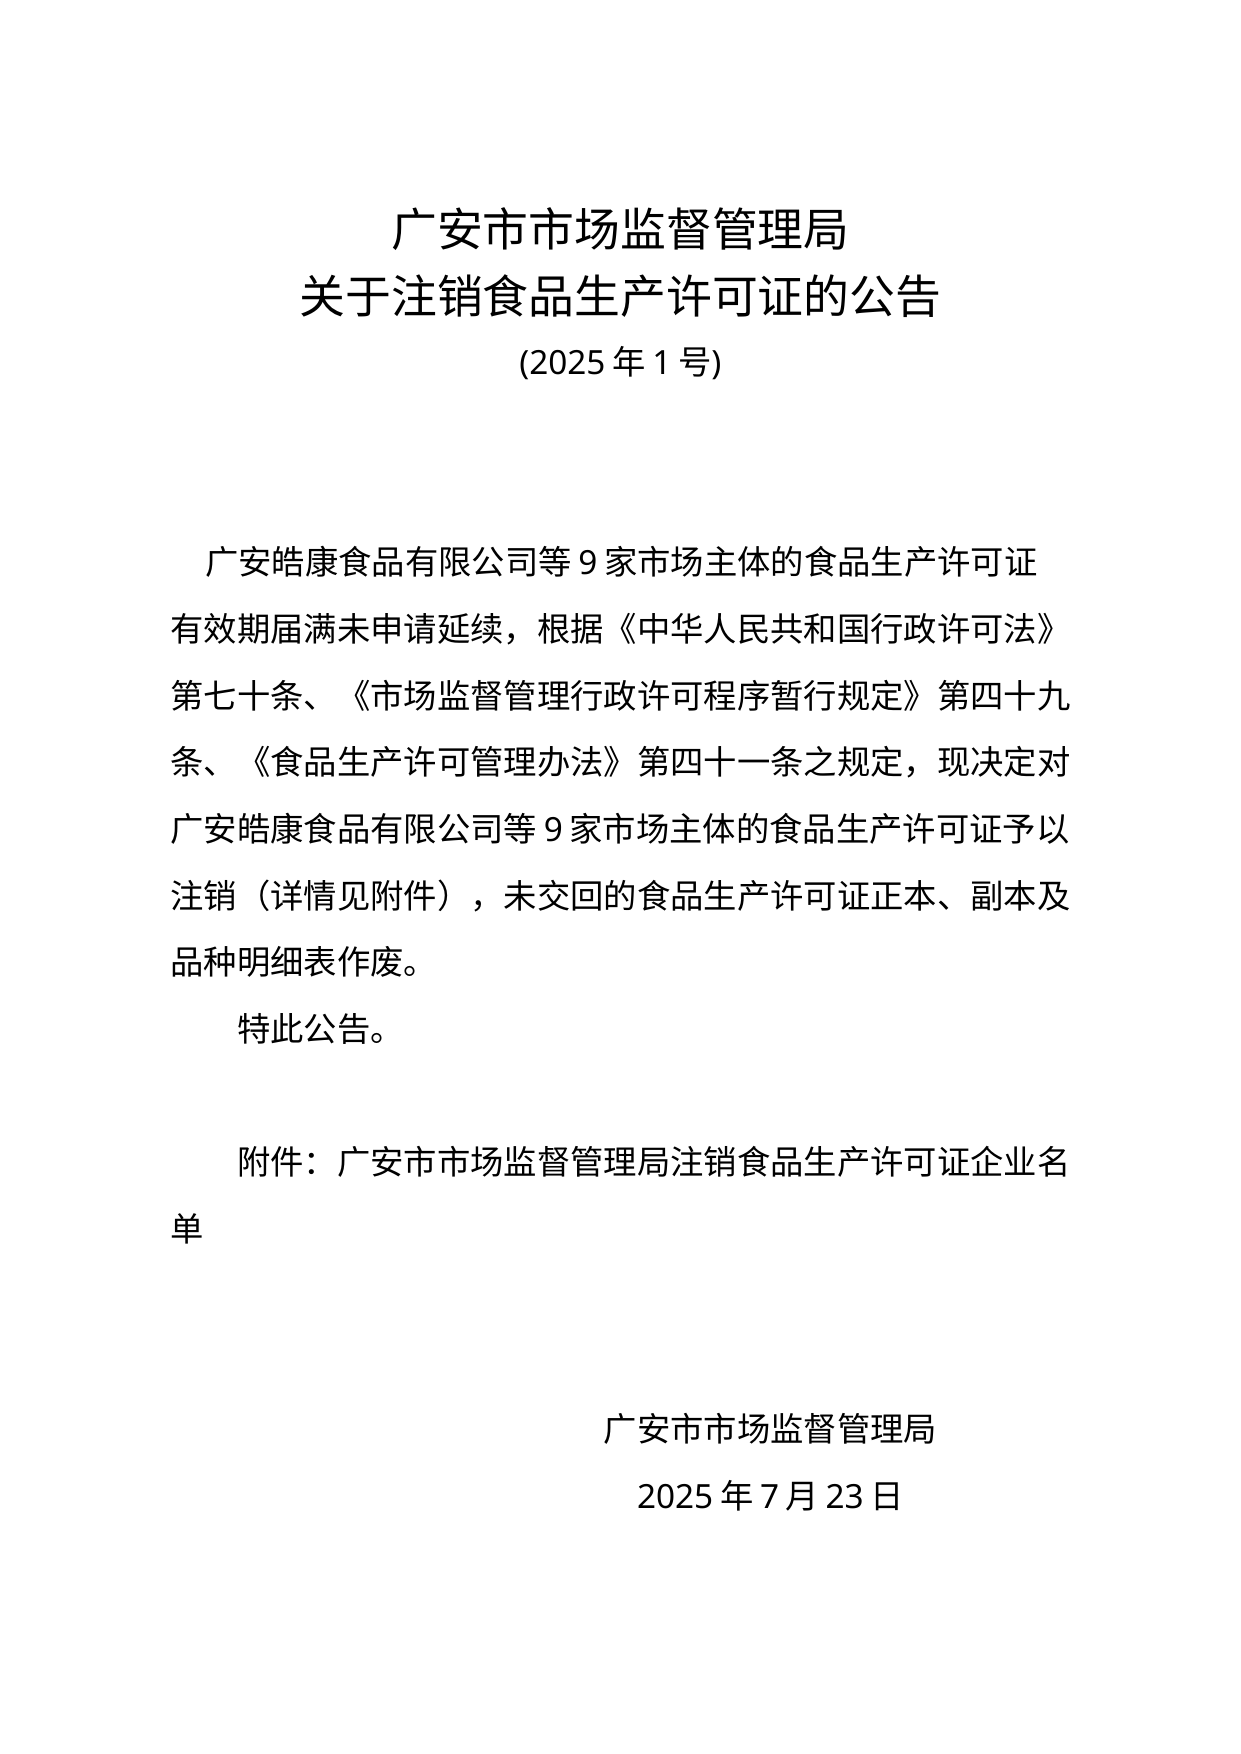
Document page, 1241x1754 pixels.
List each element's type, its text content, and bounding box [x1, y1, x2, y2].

text 附件：广安市市场监督管理局注销食品生产许可证企业名单 [170, 1127, 1070, 1260]
text 特此公告。 [170, 994, 1070, 1060]
text 广安皓康食品有限公司等9家市场主体的食品生产许可证有效期届满未申请延续，根据《中华人民共和国行政许可法》第七十条、《市场监督管理行政许可程序暂行规定》第四十九条、《食品生产许可管理办法》第四十一条之规定，现决定对广安皓康食品有限公司等9家市场主体的食品生产许可证予以注销（详情见附件），未交回的食品生产许可证正本、副本及品种明细表作废。 [170, 460, 1070, 994]
text 关于注销食品生产许可证的公告 [170, 260, 1070, 327]
text 广安市市场监督管理局 [170, 194, 1070, 260]
text 广安市市场监督管理局 [170, 1394, 1070, 1460]
text (2025年1号) [170, 327, 1070, 394]
text 2025年7月23日 [170, 1460, 1070, 1527]
